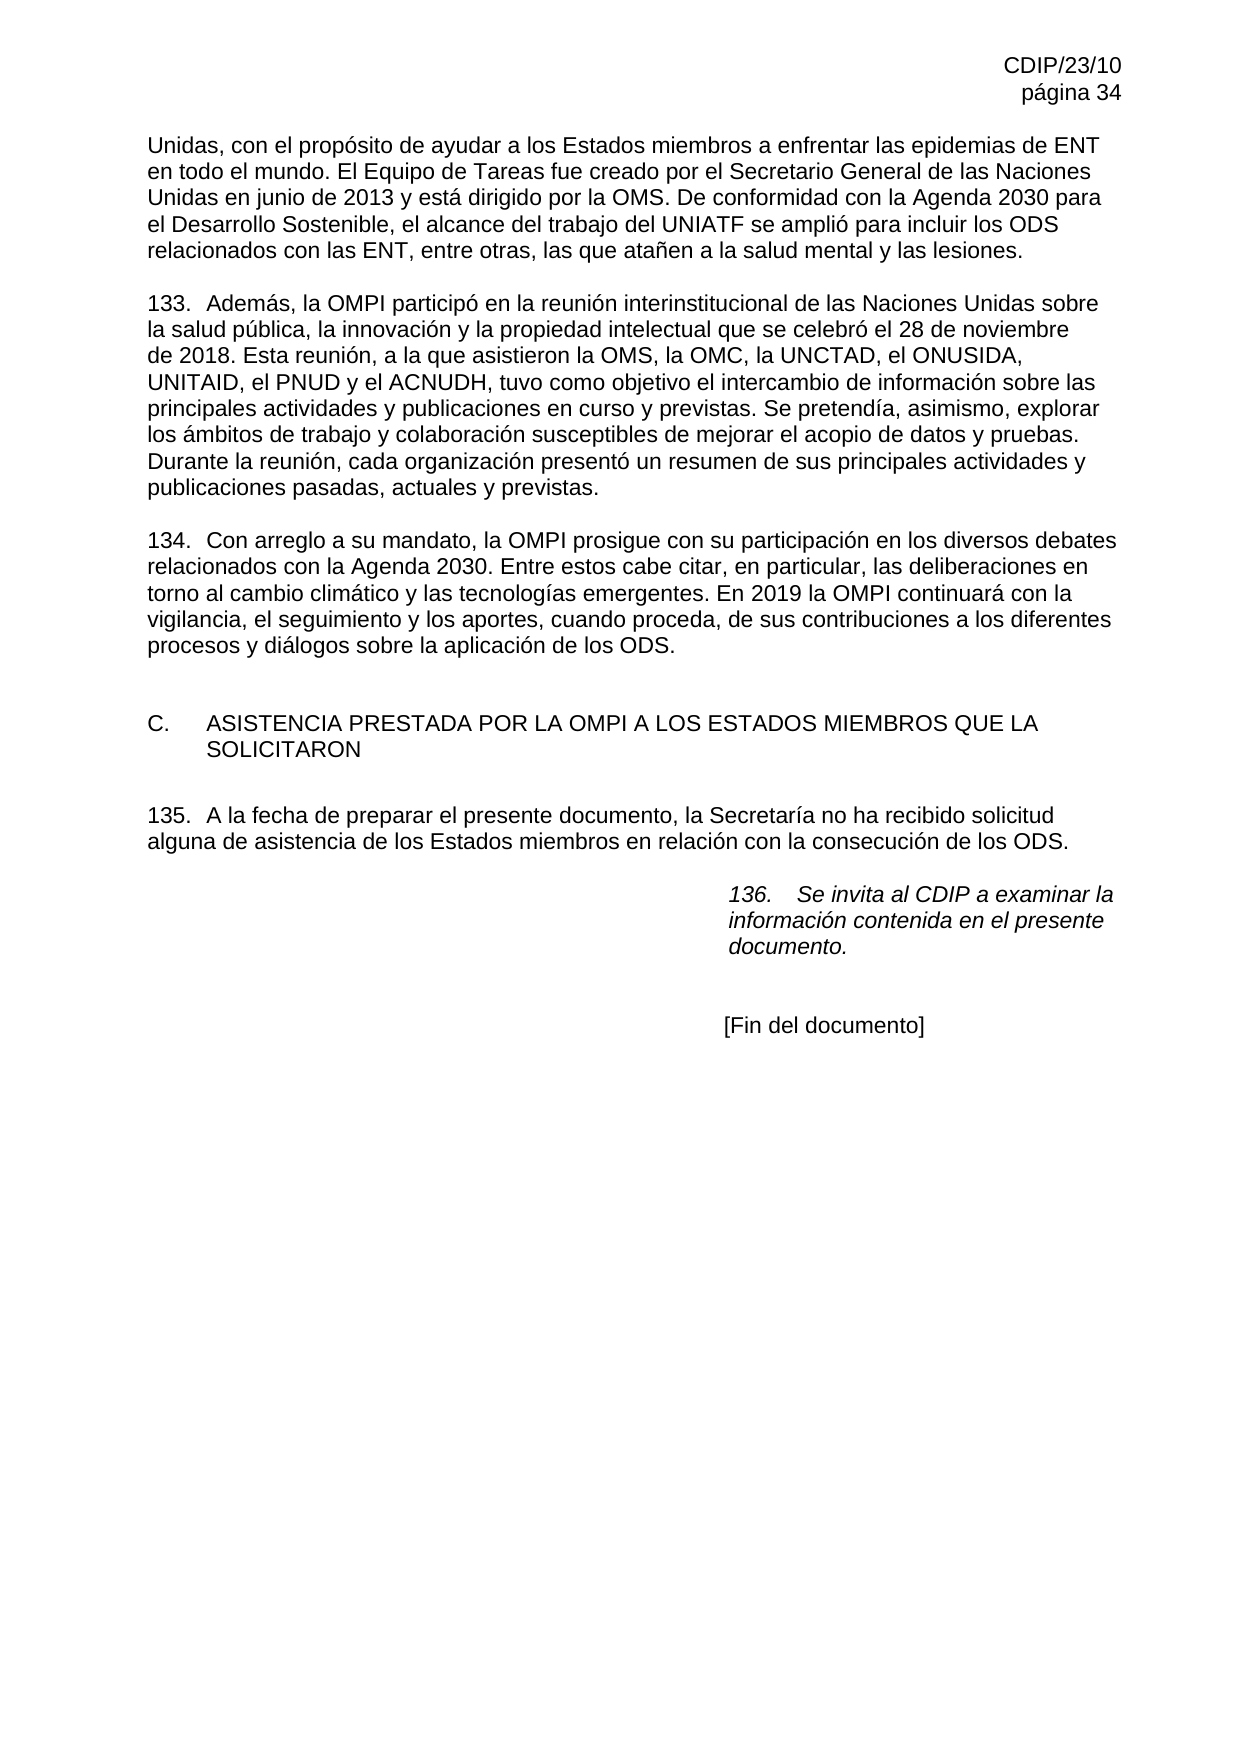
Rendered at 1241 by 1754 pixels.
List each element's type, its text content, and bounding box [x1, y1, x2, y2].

list A la fecha de preparar el presente documento, la Secretaría no ha recibido solicitud alguna de asistencia de los Estados miembros en relación con la consecución de los ODS. [147, 802, 1122, 854]
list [147, 132, 1122, 263]
list Se invita al CDIP a examinar la información contenida en el presente documento. [728, 881, 1122, 960]
list Además, la OMPI participó en la reunión interinstitucional de las Naciones Unidas sobre la salud pública, la innovación y la propiedad intelectual que se celebró el 28 de noviembre de 2018. Esta reunión, a la que asistieron la OMS, la OMC, la UNCTAD, el ONUSIDA, UNITAID, el PNUD y el ACNUDH, tuvo como objetivo el intercambio de información sobre las principales actividades y publicaciones en curso y previstas. Se pretendía, asimismo, explorar los ámbitos de trabajo y colaboración susceptibles de mejorar el acopio de datos y pruebas. Durante la reunión, cada organización presentó un resumen de sus principales actividades y publicaciones pasadas, actuales y previstas. [147, 290, 1122, 501]
list Con arreglo a su mandato, la OMPI prosigue con su participación en los diversos debates relacionados con la Agenda 2030. Entre estos cabe citar, en particular, las deliberaciones en torno al cambio climático y las tecnologías emergentes. En 2019 la OMPI continuará con la vigilancia, el seguimiento y los aportes, cuando proceda, de sus contribuciones a los diferentes procesos y diálogos sobre la aplicación de los ODS. [147, 527, 1122, 659]
text [Fin del documento] [723, 1012, 1122, 1039]
text C. ASISTENCIA PRESTADA POR LA OMPI A LOS ESTADOS MIEMBROS QUE LA SOLICITARON [147, 710, 1122, 763]
